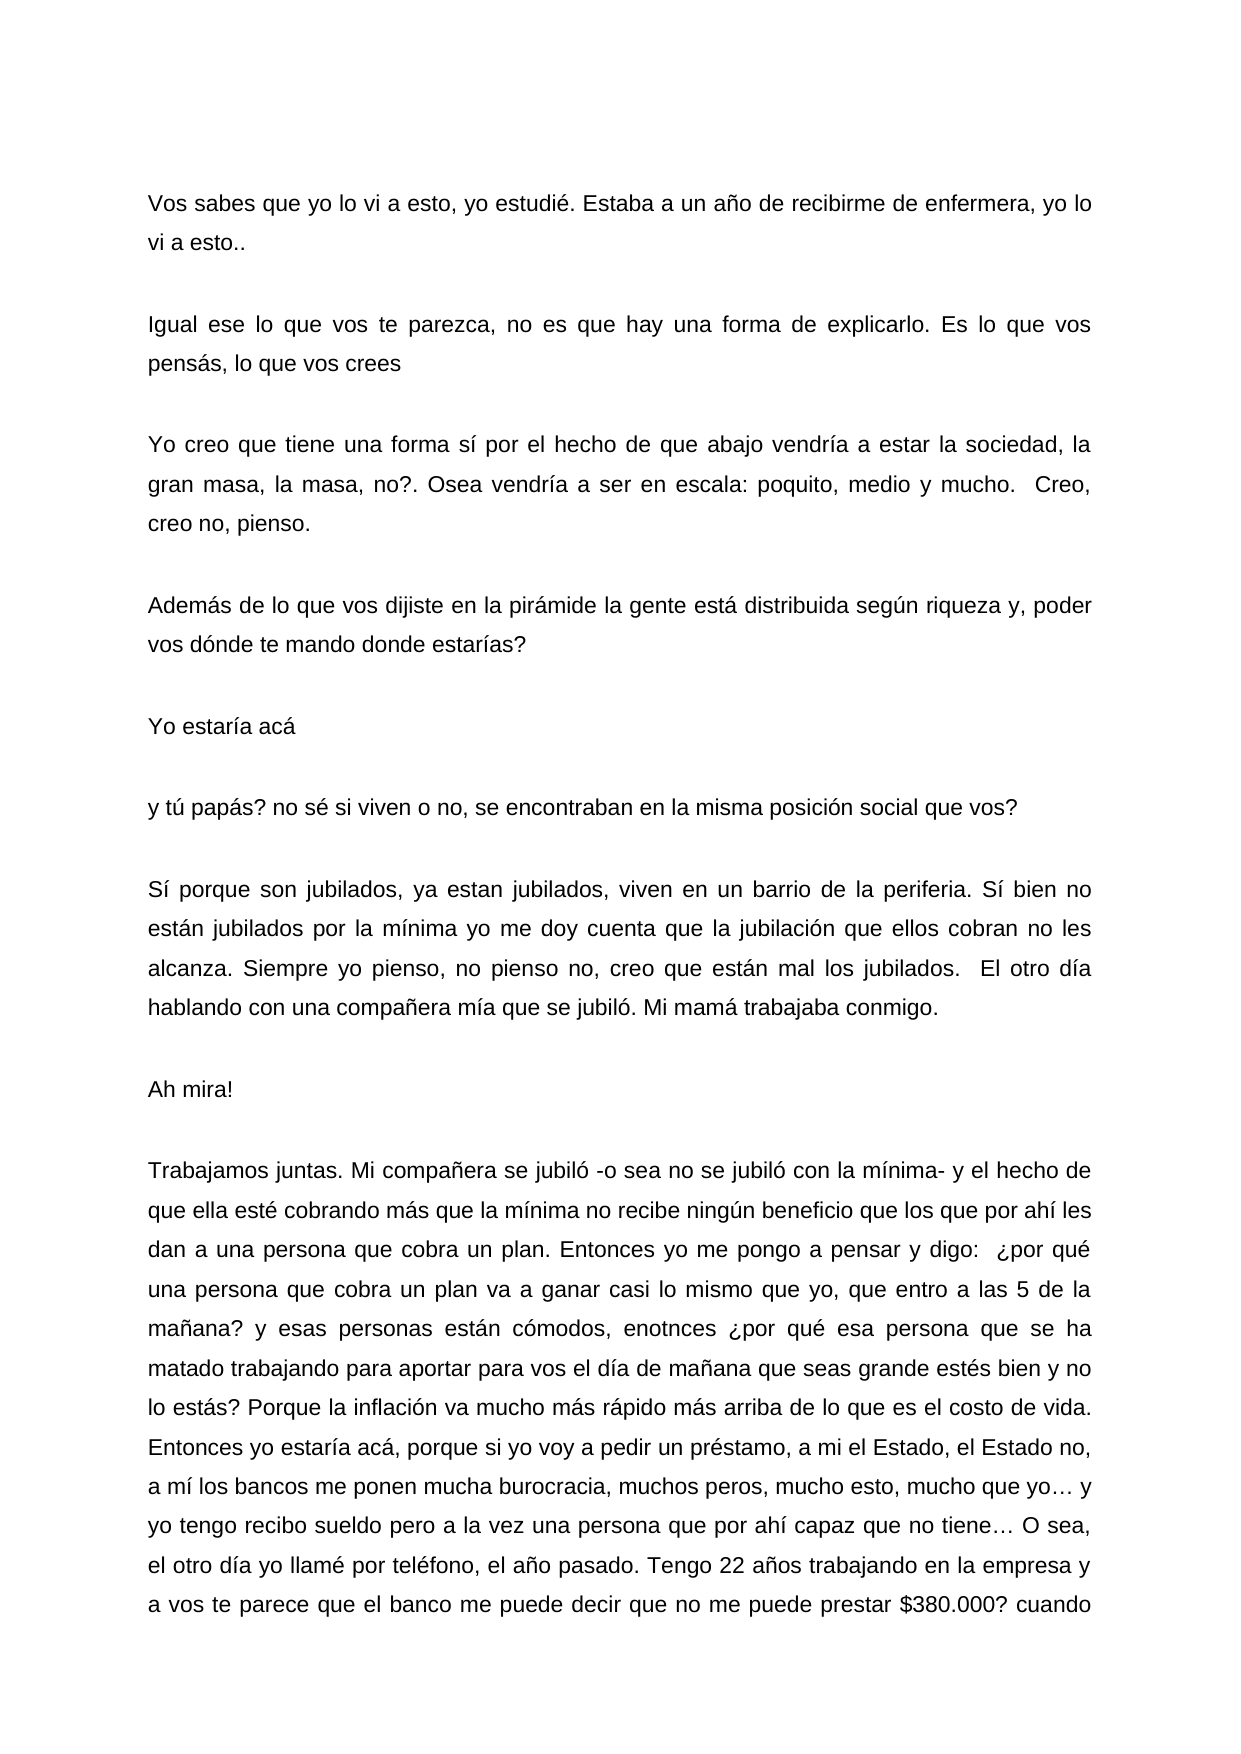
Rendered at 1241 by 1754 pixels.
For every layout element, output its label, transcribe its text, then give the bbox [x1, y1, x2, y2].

text Igual ese lo que vos te parezca, no es que hay una forma de explicarlo. Es lo que vos pensás, lo que vos crees [148, 311, 1093, 376]
text Vos sabes que yo lo vi a esto, yo estudié. Estaba a un año de recibirme de enfermera, yo lo vi a esto.. [148, 189, 1093, 255]
text y tú papás? no sé si viven o no, se encontraban en la misma posición social que vos? [148, 794, 1093, 821]
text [148, 1157, 1093, 1618]
text Ah mira! [148, 1076, 1093, 1102]
text Yo estaría acá [148, 713, 1093, 739]
text Además de lo que vos dijiste en la pirámide la gente está distribuida según riqueza y, poder vos dónde te mando donde estarías? [148, 592, 1093, 658]
text Sí porque son jubilados, ya estan jubilados, viven en un barrio de la periferia. Sí bien no están jubilados por la mínima yo me doy cuenta que la jubilación que ellos cobran no les alcanza. Siempre yo pienso, no pienso no, creo que están mal los jubilados. El otro día hablando con una compañera mía que se jubiló. Mi mamá trabajaba conmigo. [148, 876, 1093, 1021]
text Yo creo que tiene una forma sí por el hecho de que abajo vendría a estar la sociedad, la gran masa, la masa, no?. Osea vendría a ser en escala: poquito, medio y mucho. Creo, creo no, pienso. [148, 431, 1093, 537]
